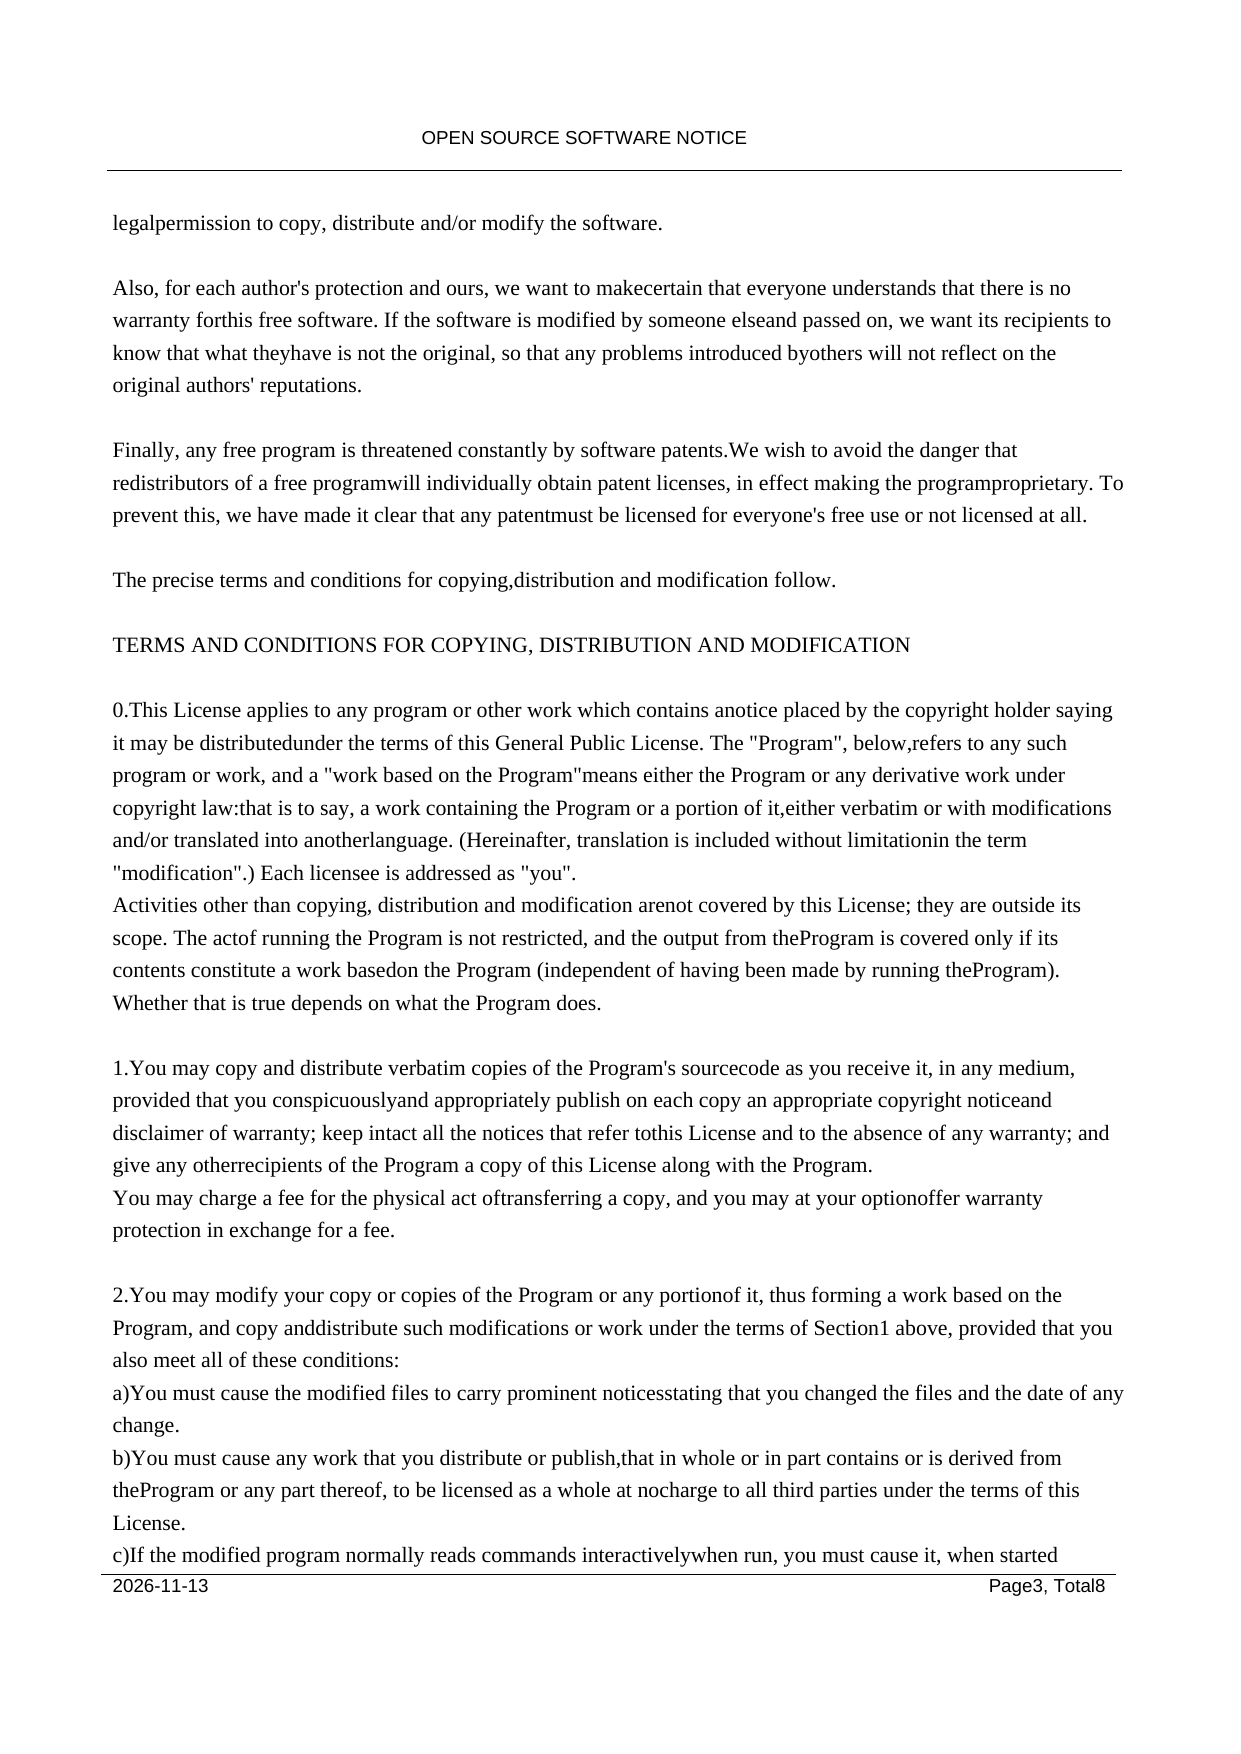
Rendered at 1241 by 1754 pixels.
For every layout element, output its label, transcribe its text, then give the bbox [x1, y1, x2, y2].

text 2.You may modify your copy or copies of the Program or any portionof it, thus forming a work based on the Program, and copy anddistribute such modifications or work under the terms of Section1 above, provided that you also meet all of these conditions: [112, 1279, 1128, 1376]
text 1.You may copy and distribute verbatim copies of the Program's sourcecode as you receive it, in any medium, provided that you conspicuouslyand appropriately publish on each copy an appropriate copyright noticeand disclaimer of warranty; keep intact all the notices that refer tothis License and to the absence of any warranty; and give any otherrecipients of the Program a copy of this License along with the Program. [112, 1051, 1128, 1181]
text You may charge a fee for the physical act oftransferring a copy, and you may at your optionoffer warranty protection in exchange for a fee. [112, 1181, 1128, 1246]
text The precise terms and conditions for copying,distribution and modification follow. [112, 564, 1128, 596]
text Finally, any free program is threatened constantly by software patents.We wish to avoid the danger that redistributors of a free programwill individually obtain patent licenses, in effect making the programproprietary. To prevent this, we have made it clear that any patentmust be licensed for everyone's free use or not licensed at all. [112, 434, 1128, 531]
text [112, 206, 1128, 239]
text a)You must cause the modified files to carry prominent noticesstating that you changed the files and the date of any change. [112, 1376, 1128, 1441]
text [112, 1539, 1128, 1571]
text Activities other than copying, distribution and modification arenot covered by this License; they are outside its scope. The actof running the Program is not restricted, and the output from theProgram is covered only if its contents constitute a work basedon the Program (independent of having been made by running theProgram). Whether that is true depends on what the Program does. [112, 889, 1128, 1019]
text TERMS AND CONDITIONS FOR COPYING, DISTRIBUTION AND MODIFICATION [112, 629, 1128, 661]
text 0.This License applies to any program or other work which contains anotice placed by the copyright holder saying it may be distributedunder the terms of this General Public License. The "Program", below,refers to any such program or work, and a "work based on the Program"means either the Program or any derivative work under copyright law:that is to say, a work containing the Program or a portion of it,either verbatim or with modifications and/or translated into anotherlanguage. (Hereinafter, translation is included without limitationin the term "modification".) Each licensee is addressed as "you". [112, 694, 1128, 889]
text Also, for each author's protection and ours, we want to makecertain that everyone understands that there is no warranty forthis free software. If the software is modified by someone elseand passed on, we want its recipients to know that what theyhave is not the original, so that any problems introduced byothers will not reflect on the original authors' reputations. [112, 271, 1128, 401]
text b)You must cause any work that you distribute or publish,that in whole or in part contains or is derived from theProgram or any part thereof, to be licensed as a whole at nocharge to all third parties under the terms of this License. [112, 1441, 1128, 1539]
